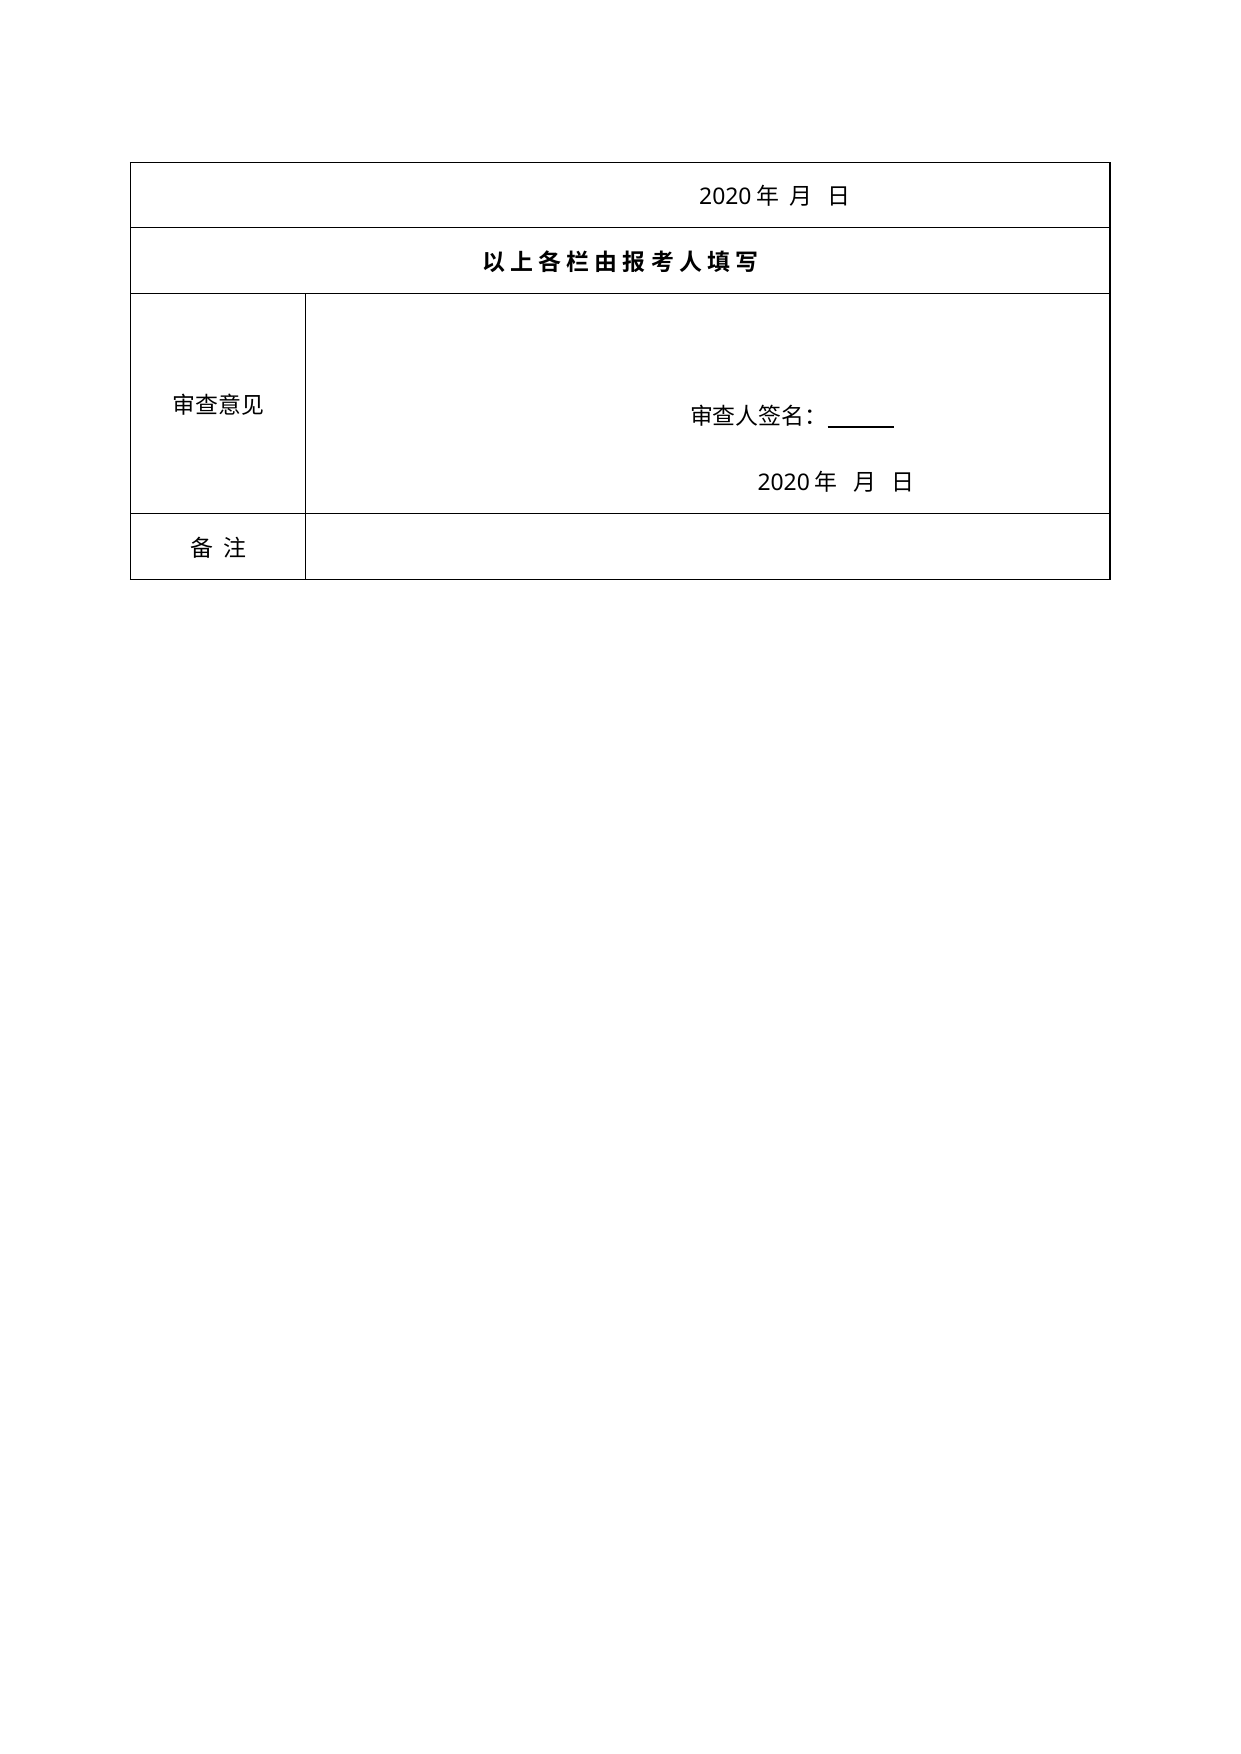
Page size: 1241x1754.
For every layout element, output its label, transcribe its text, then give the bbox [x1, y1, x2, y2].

table_cell 以 上 各 栏 由 报 考 人 填 写 [131, 228, 1109, 293]
table_cell [306, 514, 1109, 579]
table_cell [306, 294, 1109, 381]
table_cell 备 注 [131, 514, 305, 579]
table_cell 2020年 月 日 [131, 163, 1109, 227]
table_cell 审查意见 [131, 294, 305, 513]
table_cell 2020年 月 日 [306, 447, 1109, 513]
table_cell 审查人签名： [306, 381, 1109, 447]
